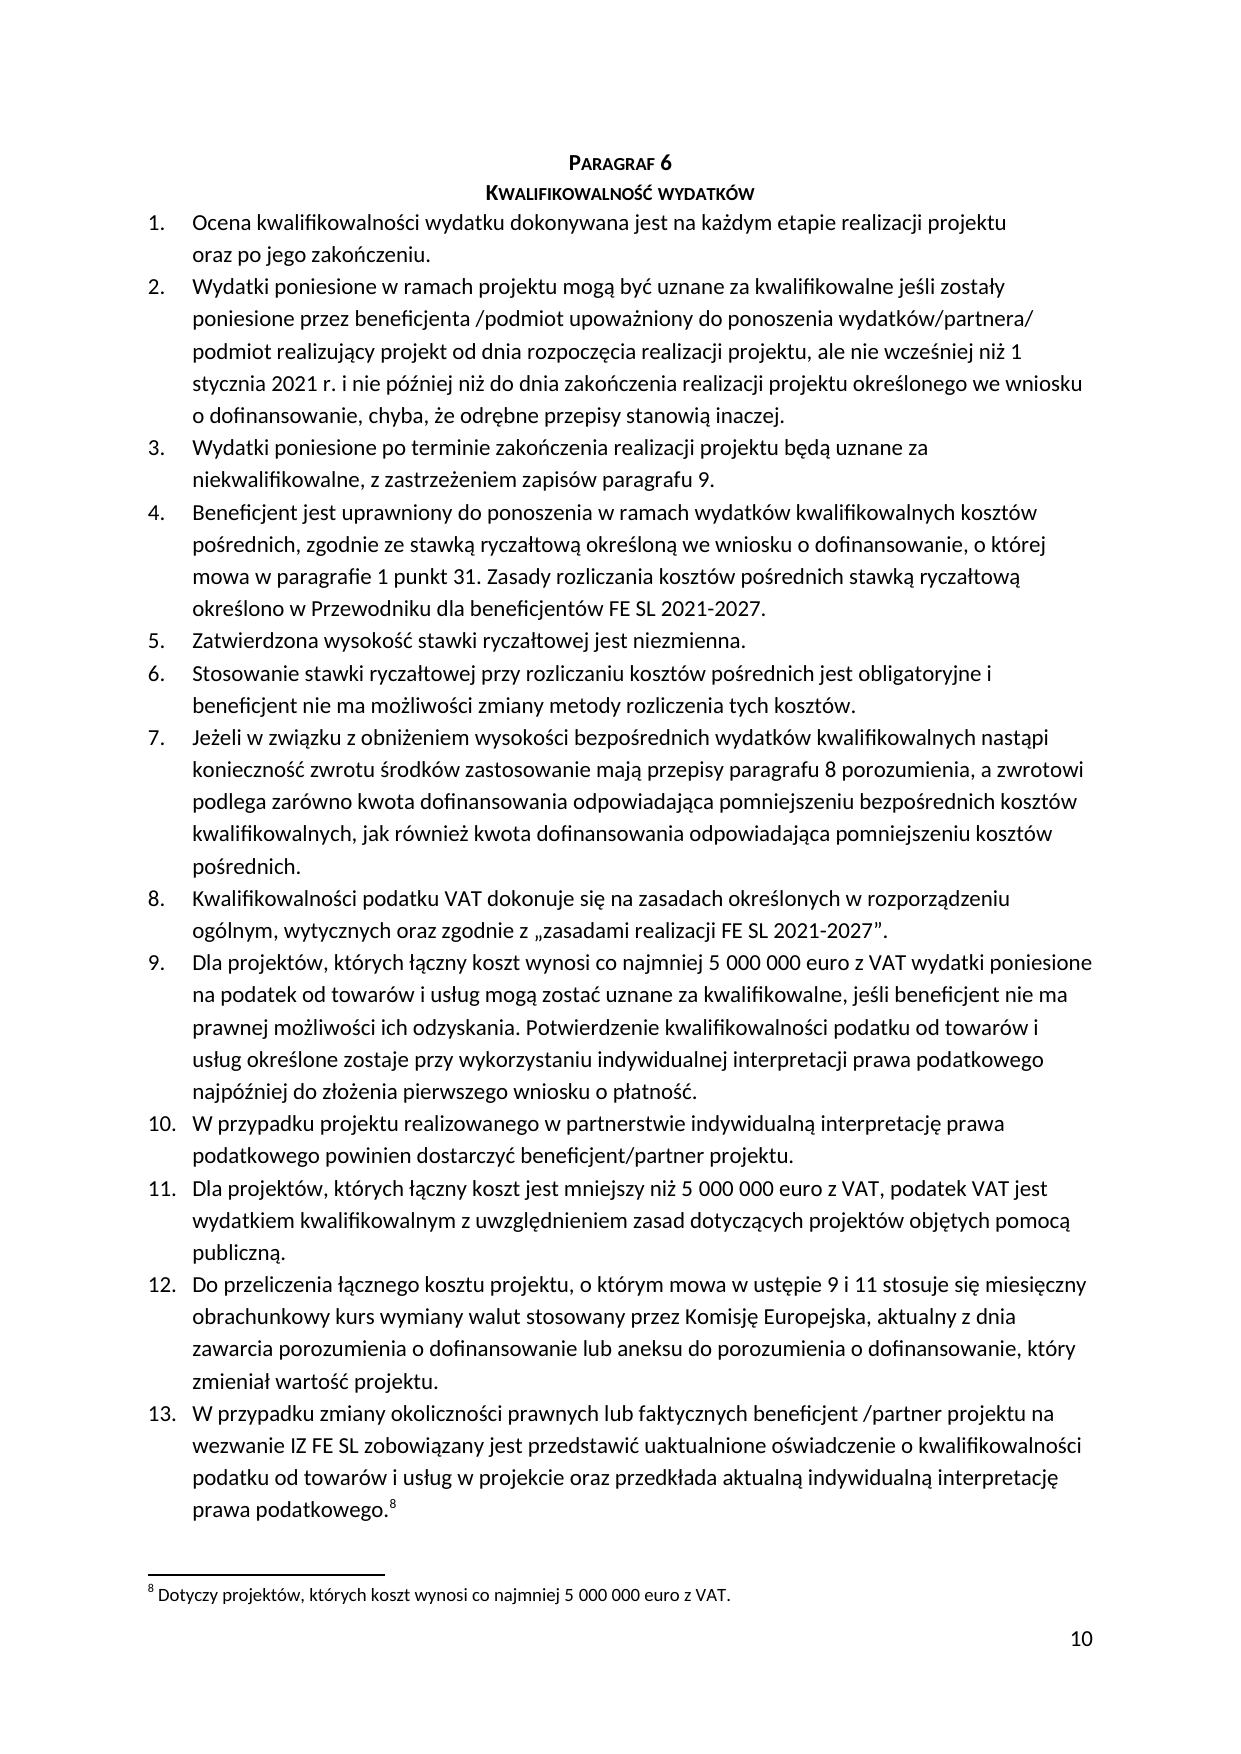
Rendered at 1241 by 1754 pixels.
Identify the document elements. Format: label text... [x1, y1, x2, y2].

list Do przeliczenia łącznego kosztu projektu, o którym mowa w ustępie 9 i 11 stosuje się miesięczny obrachunkowy kurs wymiany walut stosowany przez Komisję Europejska, aktualny z dnia zawarcia porozumienia o dofinansowanie lub aneksu do porozumienia o dofinansowanie, który zmieniał wartość projektu. [148, 1270, 1093, 1395]
list Wydatki poniesione po terminie zakończenia realizacji projektu będą uznane za niekwalifikowalne, z zastrzeżeniem zapisów paragrafu 9. [148, 433, 1093, 493]
list Jeżeli w związku z obniżeniem wysokości bezpośrednich wydatków kwalifikowalnych nastąpi konieczność zwrotu środków zastosowanie mają przepisy paragrafu 8 porozumienia, a zwrotowi podlega zarówno kwota dofinansowania odpowiadająca pomniejszeniu bezpośrednich kosztów kwalifikowalnych, jak również kwota dofinansowania odpowiadająca pomniejszeniu kosztów pośrednich. [148, 723, 1093, 880]
list W przypadku zmiany okoliczności prawnych lub faktycznych beneficjent /partner projektu na wezwanie IZ FE SL zobowiązany jest przedstawić uaktualnione oświadczenie o kwalifikowalności podatku od towarów i usług w projekcie oraz przedkłada aktualną indywidualną interpretację prawa podatkowego. [148, 1399, 1093, 1523]
subtitle Paragraf 6 Kwalifikowalność wydatków [148, 148, 1093, 206]
list Zatwierdzona wysokość stawki ryczałtowej jest niezmienna. [148, 626, 1093, 654]
list Ocena kwalifikowalności wydatku dokonywana jest na każdym etapie realizacji projektu oraz po jego zakończeniu. [148, 208, 1093, 268]
list W przypadku projektu realizowanego w partnerstwie indywidualną interpretację prawa podatkowego powinien dostarczyć beneficjent/partner projektu. [148, 1109, 1093, 1169]
list Kwalifikowalności podatku VAT dokonuje się na zasadach określonych w rozporządzeniu ogólnym, wytycznych oraz zgodnie z „zasadami realizacji FE SL 2021-2027”. [148, 884, 1093, 944]
list Beneficjent jest uprawniony do ponoszenia w ramach wydatków kwalifikowalnych kosztów pośrednich, zgodnie ze stawką ryczałtową określoną we wniosku o dofinansowanie, o której mowa w paragrafie 1 punkt 31. Zasady rozliczania kosztów pośrednich stawką ryczałtową określono w Przewodniku dla beneficjentów FE SL 2021-2027. [148, 498, 1093, 622]
list Wydatki poniesione w ramach projektu mogą być uznane za kwalifikowalne jeśli zostały poniesione przez beneficjenta /podmiot upoważniony do ponoszenia wydatków/partnera/ podmiot realizujący projekt od dnia rozpoczęcia realizacji projektu, ale nie wcześniej niż 1 stycznia 2021 r. i nie później niż do dnia zakończenia realizacji projektu określonego we wniosku o dofinansowanie, chyba, że odrębne przepisy stanowią inaczej. [148, 272, 1093, 429]
list Stosowanie stawki ryczałtowej przy rozliczaniu kosztów pośrednich jest obligatoryjne i beneficjent nie ma możliwości zmiany metody rozliczenia tych kosztów. [148, 659, 1093, 719]
list Dla projektów, których łączny koszt wynosi co najmniej 5 000 000 euro z VAT wydatki poniesione na podatek od towarów i usług mogą zostać uznane za kwalifikowalne, jeśli beneficjent nie ma prawnej możliwości ich odzyskania. Potwierdzenie kwalifikowalności podatku od towarów i usług określone zostaje przy wykorzystaniu indywidualnej interpretacji prawa podatkowego najpóźniej do złożenia pierwszego wniosku o płatność. [148, 948, 1093, 1105]
list Dla projektów, których łączny koszt jest mniejszy niż 5 000 000 euro z VAT, podatek VAT jest wydatkiem kwalifikowalnym z uwzględnieniem zasad dotyczących projektów objętych pomocą publiczną. [148, 1174, 1093, 1266]
